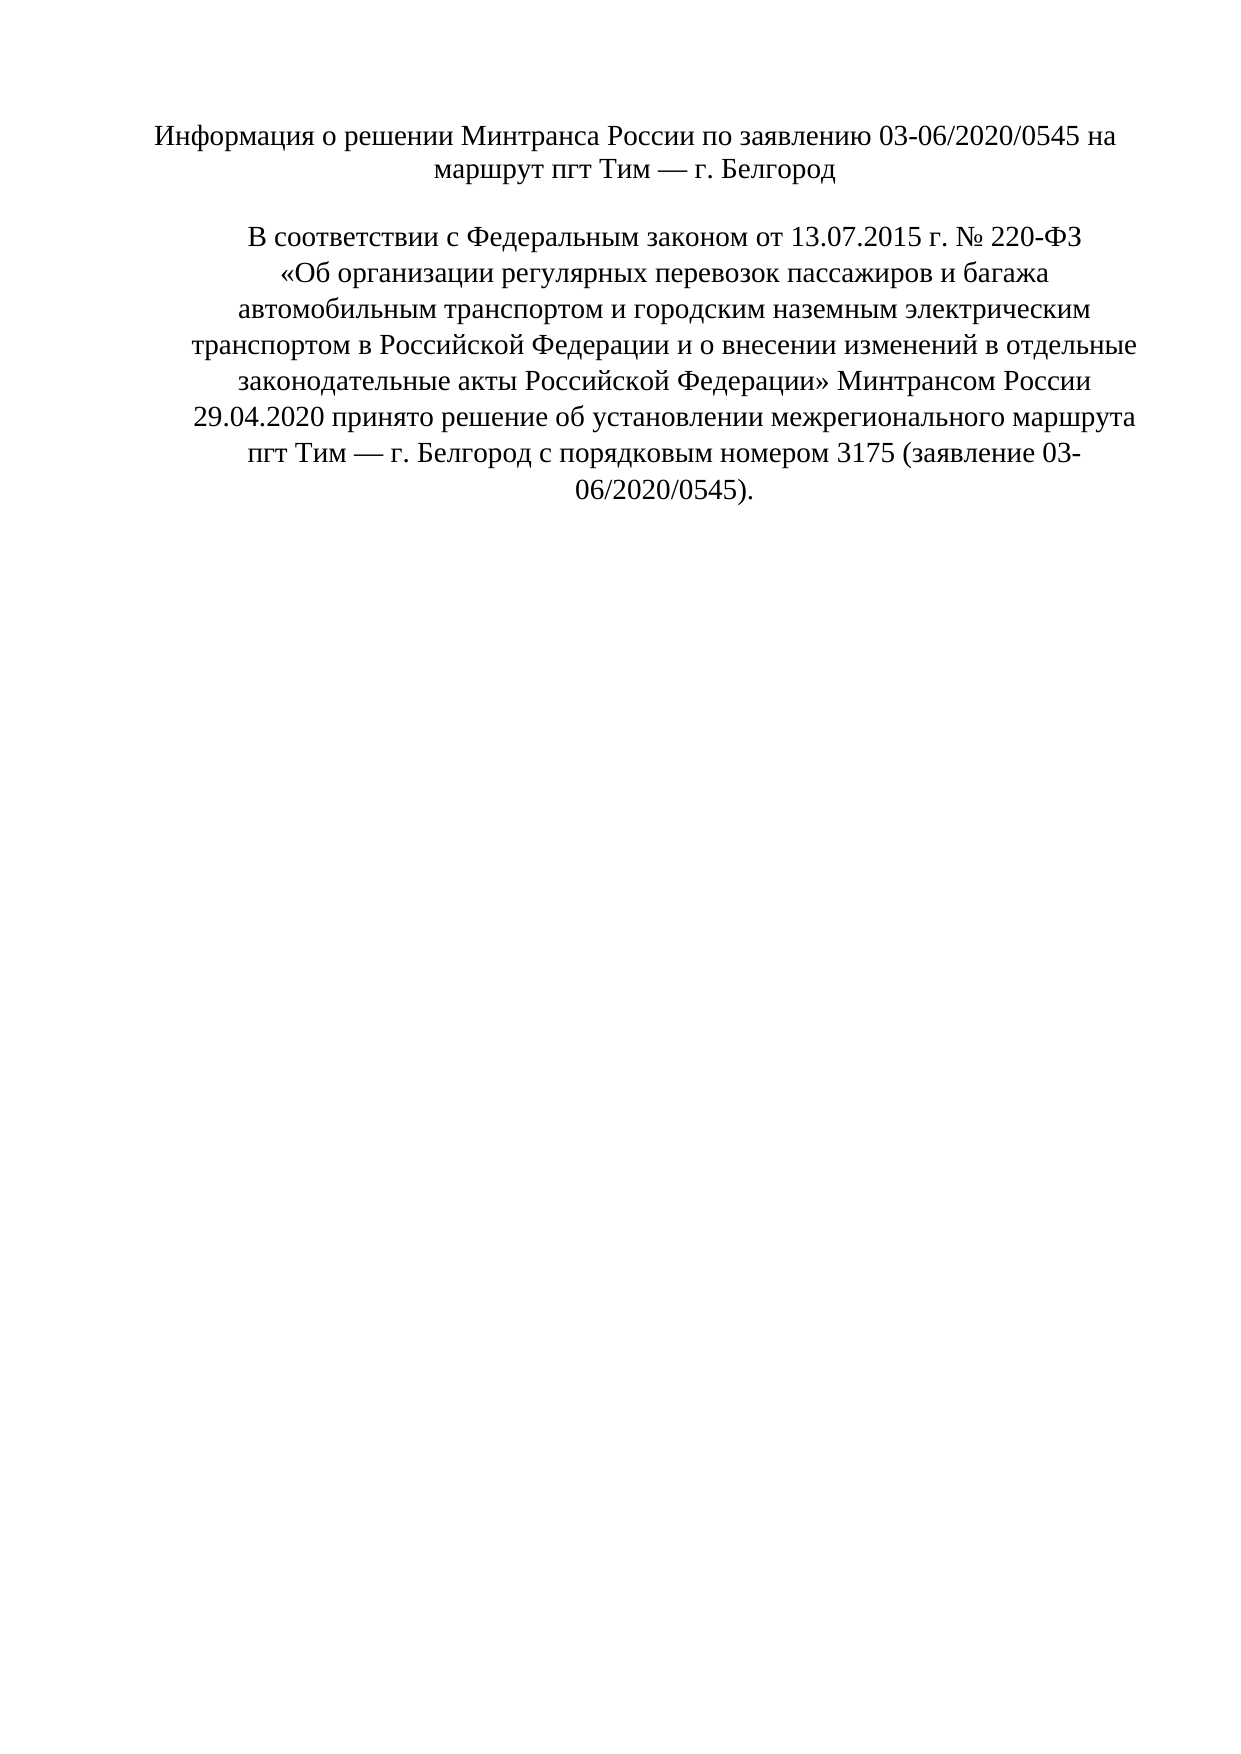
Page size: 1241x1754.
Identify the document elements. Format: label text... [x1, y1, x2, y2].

text В соответствии с Федеральным законом от 13.07.2015 г. № 220-ФЗ «Об организации регулярных перевозок пассажиров и багажа автомобильным транспортом и городским наземным электрическим транспортом в Российской Федерации и о внесении изменений в отдельные законодательные акты Российской Федерации» Минтрансом России 29.04.2020 принято решение об установлении межрегионального маршрута пгт Тим — г. Белгород с порядковым номером 3175 (заявление 03-06/2020/0545). [177, 219, 1152, 505]
text Информация о решении Минтранса России по заявлению 03-06/2020/0545 на маршрут пгт Тим — г. Белгород [118, 118, 1152, 185]
